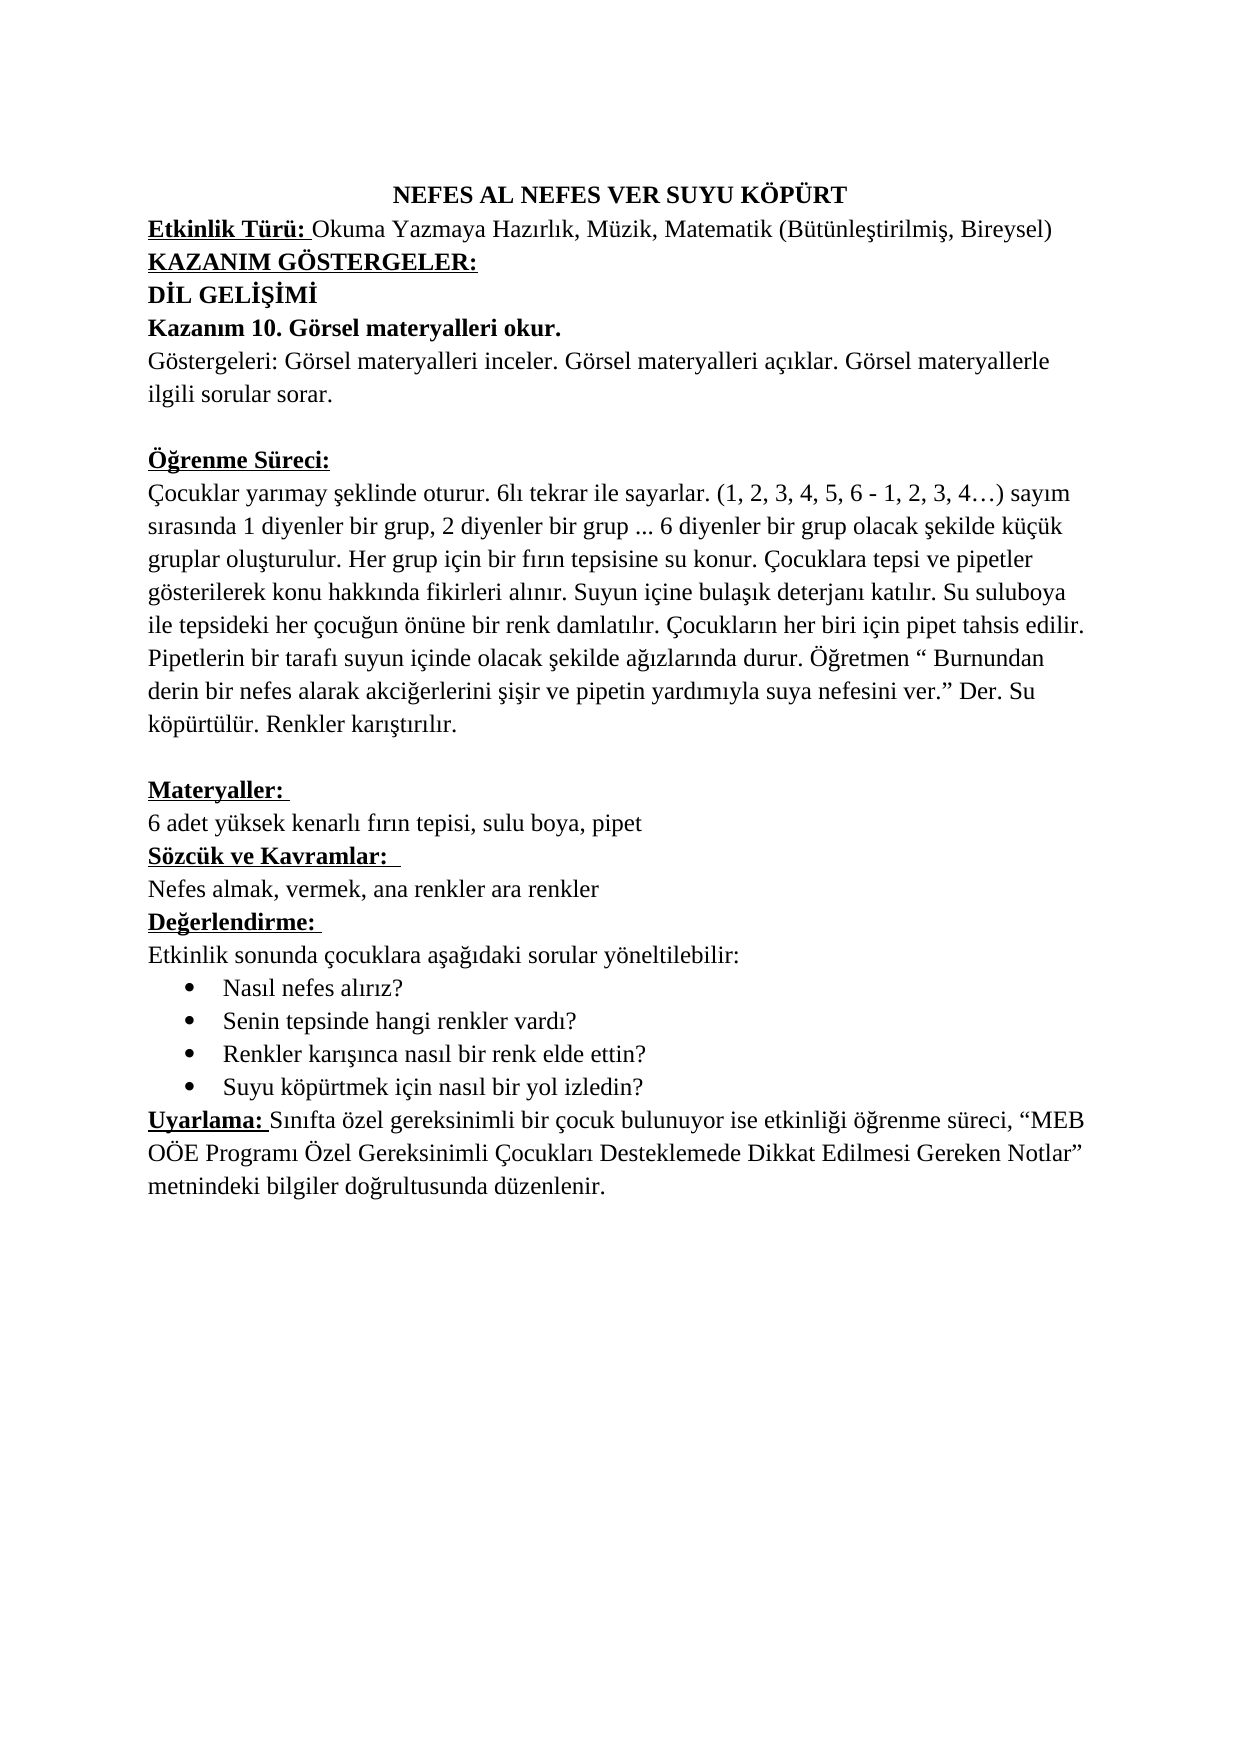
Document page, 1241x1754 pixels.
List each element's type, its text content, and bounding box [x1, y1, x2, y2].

list Renkler karışınca nasıl bir renk elde ettin? [185, 1039, 1093, 1068]
text Materyaller: [148, 775, 1093, 804]
text KAZANIM GÖSTERGELER: [148, 247, 1093, 275]
text 6 adet yüksek kenarlı fırın tepisi, sulu boya, pipet [148, 808, 1093, 837]
text Etkinlik sonunda çocuklara aşağıdaki sorular yöneltilebilir: [148, 940, 1093, 969]
text Göstergeleri: Görsel materyalleri inceler. Görsel materyalleri açıklar. Görsel materyallerle ilgili sorular sorar. [148, 346, 1093, 407]
text Uyarlama: Sınıfta özel gereksinimli bir çocuk bulunuyor ise etkinliği öğrenme süreci, “MEB OÖE Programı Özel Gereksinimli Çocukları Desteklemede Dikkat Edilmesi Gereken Notlar” metnindeki bilgiler doğrultusunda düzenlenir. [148, 1105, 1093, 1200]
text DİL GELİŞİMİ [148, 280, 1093, 308]
text Öğrenme Süreci: [148, 445, 1093, 473]
list Nasıl nefes alırız? [185, 973, 1093, 1002]
text Kazanım 10. Görsel materyalleri okur. [148, 313, 1093, 341]
text NEFES AL NEFES VER SUYU KÖPÜRT [148, 181, 1093, 209]
list Suyu köpürtmek için nasıl bir yol izledin? [185, 1072, 1093, 1101]
text Sözcük ve Kavramlar: [148, 841, 1093, 870]
text Çocuklar yarımay şeklinde oturur. 6lı tekrar ile sayarlar. (1, 2, 3, 4, 5, 6 - 1, 2, 3, 4…) sayım sırasında 1 diyenler bir grup, 2 diyenler bir grup ... 6 diyenler bir grup olacak şekilde küçük gruplar oluşturulur. Her grup için bir fırın tepsisine su konur. Çocuklara tepsi ve pipetler gösterilerek konu hakkında fikirleri alınır. Suyun içine bulaşık deterjanı katılır. Su suluboya ile tepsideki her çocuğun önüne bir renk damlatılır. Çocukların her biri için pipet tahsis edilir. Pipetlerin bir tarafı suyun içinde olacak şekilde ağızlarında durur. Öğretmen “ Burnundan derin bir nefes alarak akciğerlerini şişir ve pipetin yardımıyla suya nefesini ver.” Der. Su köpürtülür. Renkler karıştırılır. [148, 478, 1093, 738]
text Değerlendirme: [148, 907, 1093, 936]
text Nefes almak, vermek, ana renkler ara renkler [148, 874, 1093, 903]
list Senin tepsinde hangi renkler vardı? [185, 1006, 1093, 1035]
text Etkinlik Türü: Okuma Yazmaya Hazırlık, Müzik, Matematik (Bütünleştirilmiş, Bireysel) [148, 214, 1093, 242]
